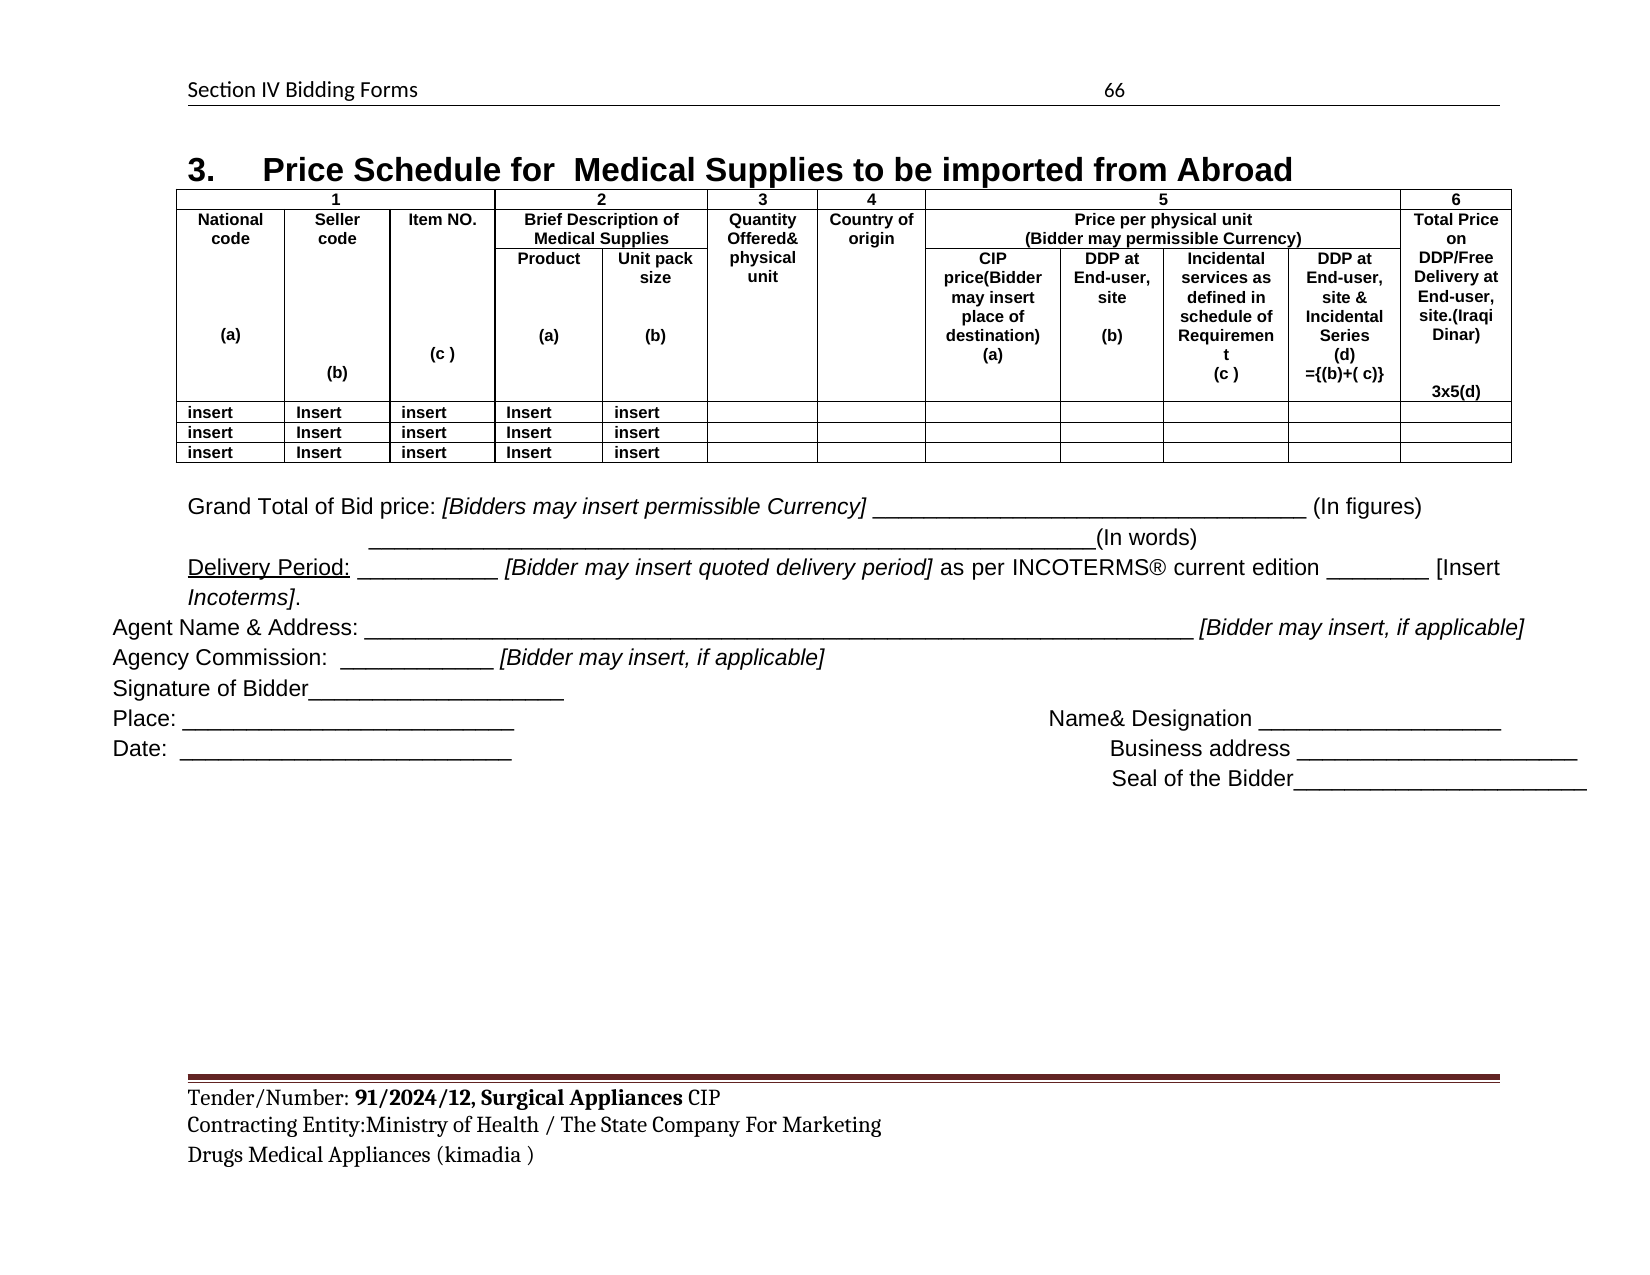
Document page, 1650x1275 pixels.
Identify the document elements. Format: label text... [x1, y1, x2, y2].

table_header 6 [1401, 190, 1511, 209]
table_cell [708, 402, 817, 422]
text Date: __________________________ Business address ______________________ [112, 735, 1594, 761]
table_cell Product (a) [496, 249, 602, 401]
table_cell insert [603, 423, 707, 442]
table_cell [1401, 423, 1511, 442]
table_header 2 [496, 190, 707, 209]
table_cell [1401, 443, 1511, 462]
table_cell [1164, 423, 1288, 442]
table_cell DDP at End-user, site & Incidental Series (d) ={(b)+( c)} [1289, 249, 1400, 401]
table_cell Item NO. (c ) [391, 210, 494, 401]
text Signature of Bidder____________________ [112, 674, 1500, 701]
table_cell Brief Description of Medical Supplies [496, 210, 707, 248]
table_cell [926, 443, 1060, 462]
table_cell [926, 423, 1060, 442]
table_cell insert [177, 443, 284, 462]
table_cell Insert [496, 443, 602, 462]
table_cell Insert [285, 402, 389, 422]
table_cell [1164, 402, 1288, 422]
text Seal of the Bidder_______________________ [112, 765, 1594, 791]
table_cell [1289, 423, 1400, 442]
table_cell [926, 402, 1060, 422]
table_header 4 [818, 190, 925, 209]
table_cell [1401, 402, 1511, 422]
table_cell Insert [496, 402, 602, 422]
table_header 5 [926, 190, 1400, 209]
table_cell [818, 423, 925, 442]
table_cell Incidental services as defined in schedule of Requirement (c ) [1164, 249, 1288, 401]
table_cell Seller code (b) [285, 210, 389, 401]
table_cell insert [391, 443, 494, 462]
table_cell insert [603, 443, 707, 462]
table_cell Quantity Offered& physical unit [708, 210, 817, 401]
text _________________________________________________________(In words) [187, 523, 1500, 550]
text Agency Commission: ____________ [Bidder may insert, if applicable] [112, 644, 1594, 671]
table_cell Price per physical unit (Bidder may permissible Currency) [926, 210, 1400, 248]
table_cell Unit pack size (b) [603, 249, 707, 401]
table_cell [1061, 443, 1163, 462]
table_cell DDP at End-user, site (b) [1061, 249, 1163, 401]
table_cell Country of origin [818, 210, 925, 401]
table_cell [708, 423, 817, 442]
table_header 3 [708, 190, 817, 209]
table_cell insert [177, 402, 284, 422]
text Grand Total of Bid price: [Bidders may insert permissible Currency] __________________________________ (In figures) [187, 493, 1500, 519]
table_cell insert [177, 423, 284, 442]
table_cell insert [391, 402, 494, 422]
table_cell Insert [285, 443, 389, 462]
table_cell [818, 443, 925, 462]
text Place: __________________________ Name& Designation ___________________ [112, 705, 1594, 731]
table_cell insert [391, 423, 494, 442]
table_cell Total Price on DDP/Free Delivery at End-user, site.(Iraqi Dinar) 3x5(d) [1401, 210, 1511, 401]
table_cell [1164, 443, 1288, 462]
table_cell Insert [285, 423, 389, 442]
table_cell insert [603, 402, 707, 422]
table_header 1 [177, 190, 494, 209]
text Delivery Period: ___________ [Bidder may insert quoted delivery period] as per INCOTERMS® current edition ________ [Insert Incoterms]. [187, 554, 1500, 610]
table_cell CIP price(Bidder may insert place of destination) (a) [926, 249, 1060, 401]
table_cell [818, 402, 925, 422]
table_cell [1061, 402, 1163, 422]
text Agent Name & Address: _________________________________________________________________ [Bidder may insert, if applicable] [112, 614, 1594, 640]
subtitle 3. Price Schedule for Medical Supplies to be imported from Abroad [187, 150, 1500, 188]
table_cell [1061, 423, 1163, 442]
table_cell [1289, 402, 1400, 422]
table_cell [1289, 443, 1400, 462]
table_cell Insert [496, 423, 602, 442]
table_cell National code (a) [177, 210, 284, 401]
table_cell [708, 443, 817, 462]
